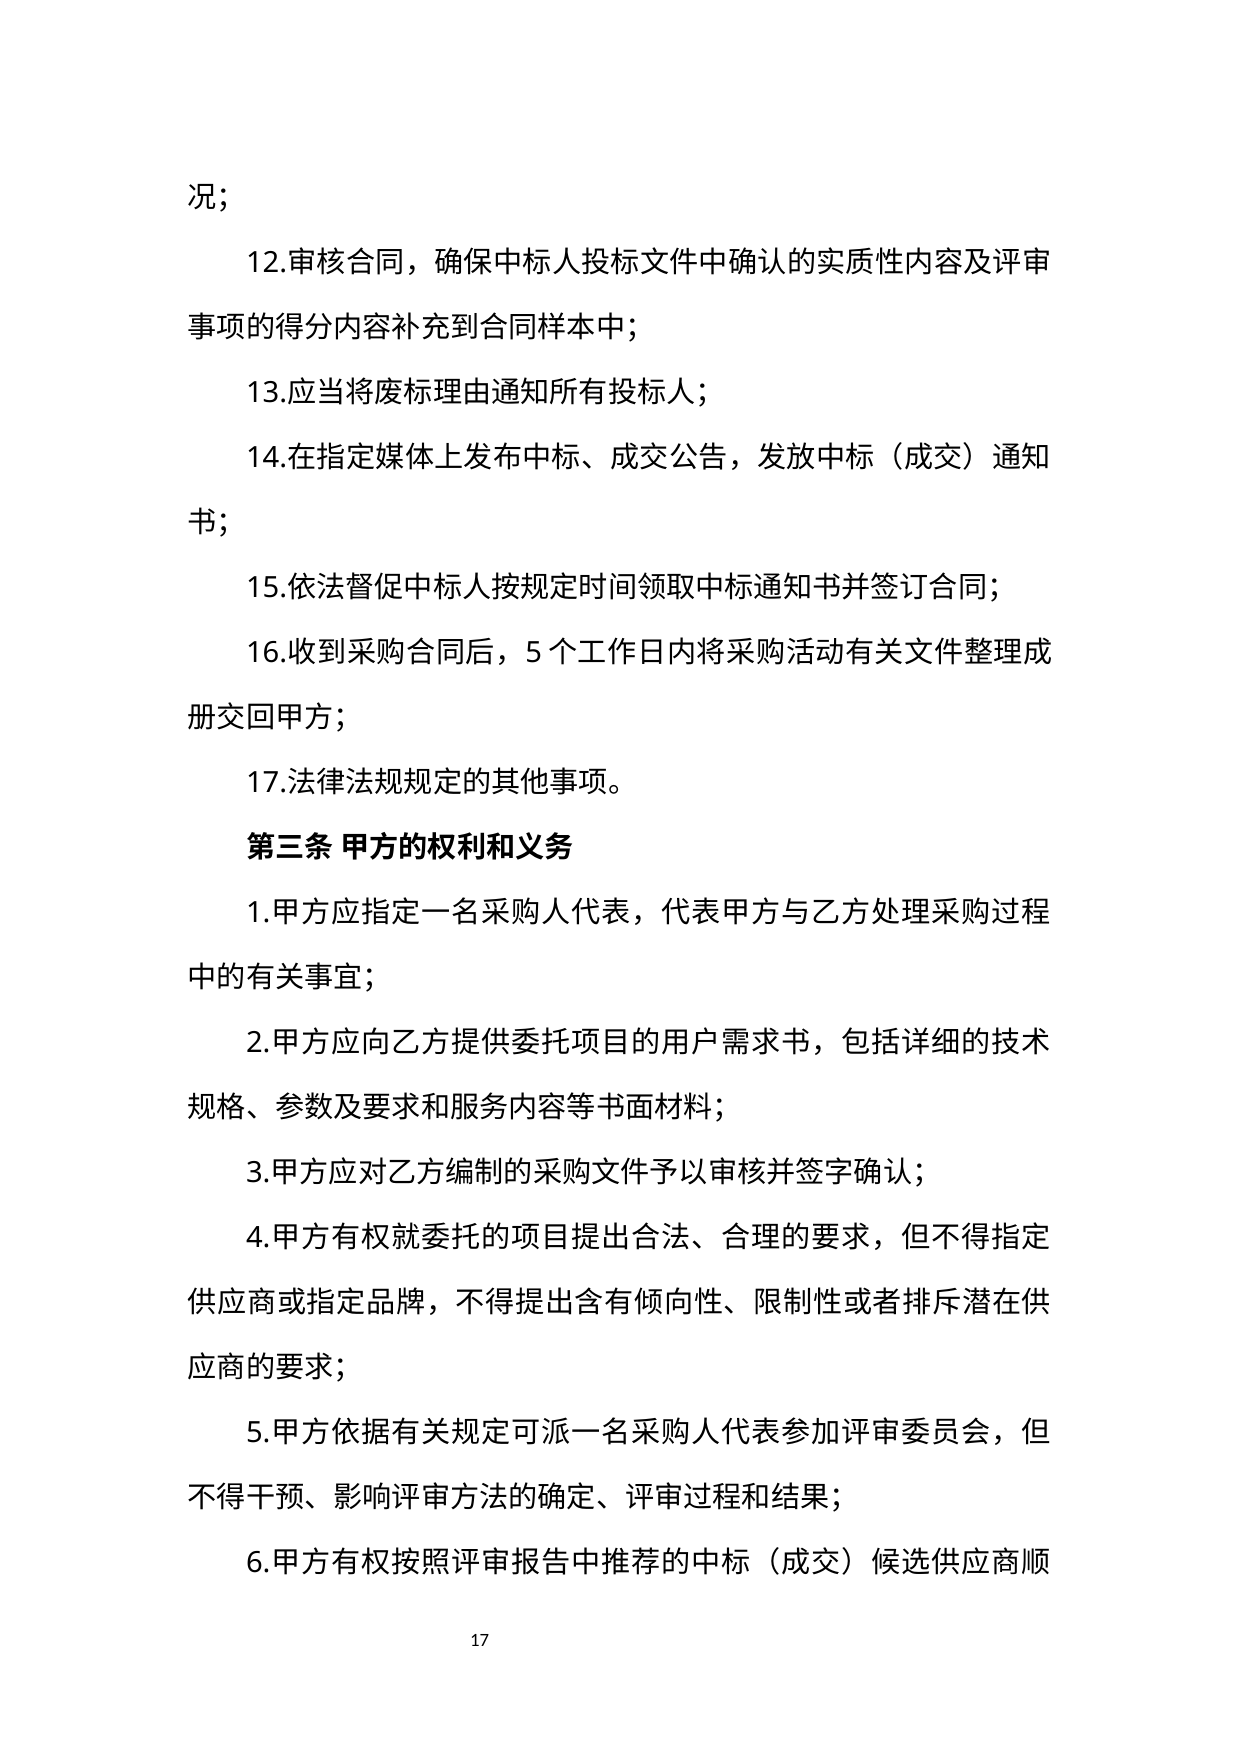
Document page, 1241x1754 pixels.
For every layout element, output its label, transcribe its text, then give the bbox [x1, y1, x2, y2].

text 12.审核合同，确保中标人投标文件中确认的实质性内容及评审事项的得分内容补充到合同样本中； [187, 227, 1053, 357]
text 14.在指定媒体上发布中标、成交公告，发放中标（成交）通知书； [187, 422, 1053, 552]
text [187, 162, 1053, 227]
text 15.依法督促中标人按规定时间领取中标通知书并签订合同； [187, 552, 1053, 617]
text 16.收到采购合同后，5个工作日内将采购活动有关文件整理成册交回甲方； [187, 617, 1053, 747]
text 13.应当将废标理由通知所有投标人； [187, 357, 1053, 422]
text 2.甲方应向乙方提供委托项目的用户需求书，包括详细的技术规格、参数及要求和服务内容等书面材料； [187, 1007, 1053, 1137]
text 3.甲方应对乙方编制的采购文件予以审核并签字确认； [187, 1137, 1053, 1202]
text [187, 1527, 1053, 1592]
text 5.甲方依据有关规定可派一名采购人代表参加评审委员会，但不得干预、影响评审方法的确定、评审过程和结果； [187, 1397, 1053, 1527]
text 第三条 甲方的权利和义务 [187, 812, 1053, 877]
text 4.甲方有权就委托的项目提出合法、合理的要求，但不得指定供应商或指定品牌，不得提出含有倾向性、限制性或者排斥潜在供应商的要求； [187, 1202, 1053, 1397]
text 17.法律法规规定的其他事项。 [187, 747, 1053, 812]
text 1.甲方应指定一名采购人代表，代表甲方与乙方处理采购过程中的有关事宜； [187, 877, 1053, 1007]
